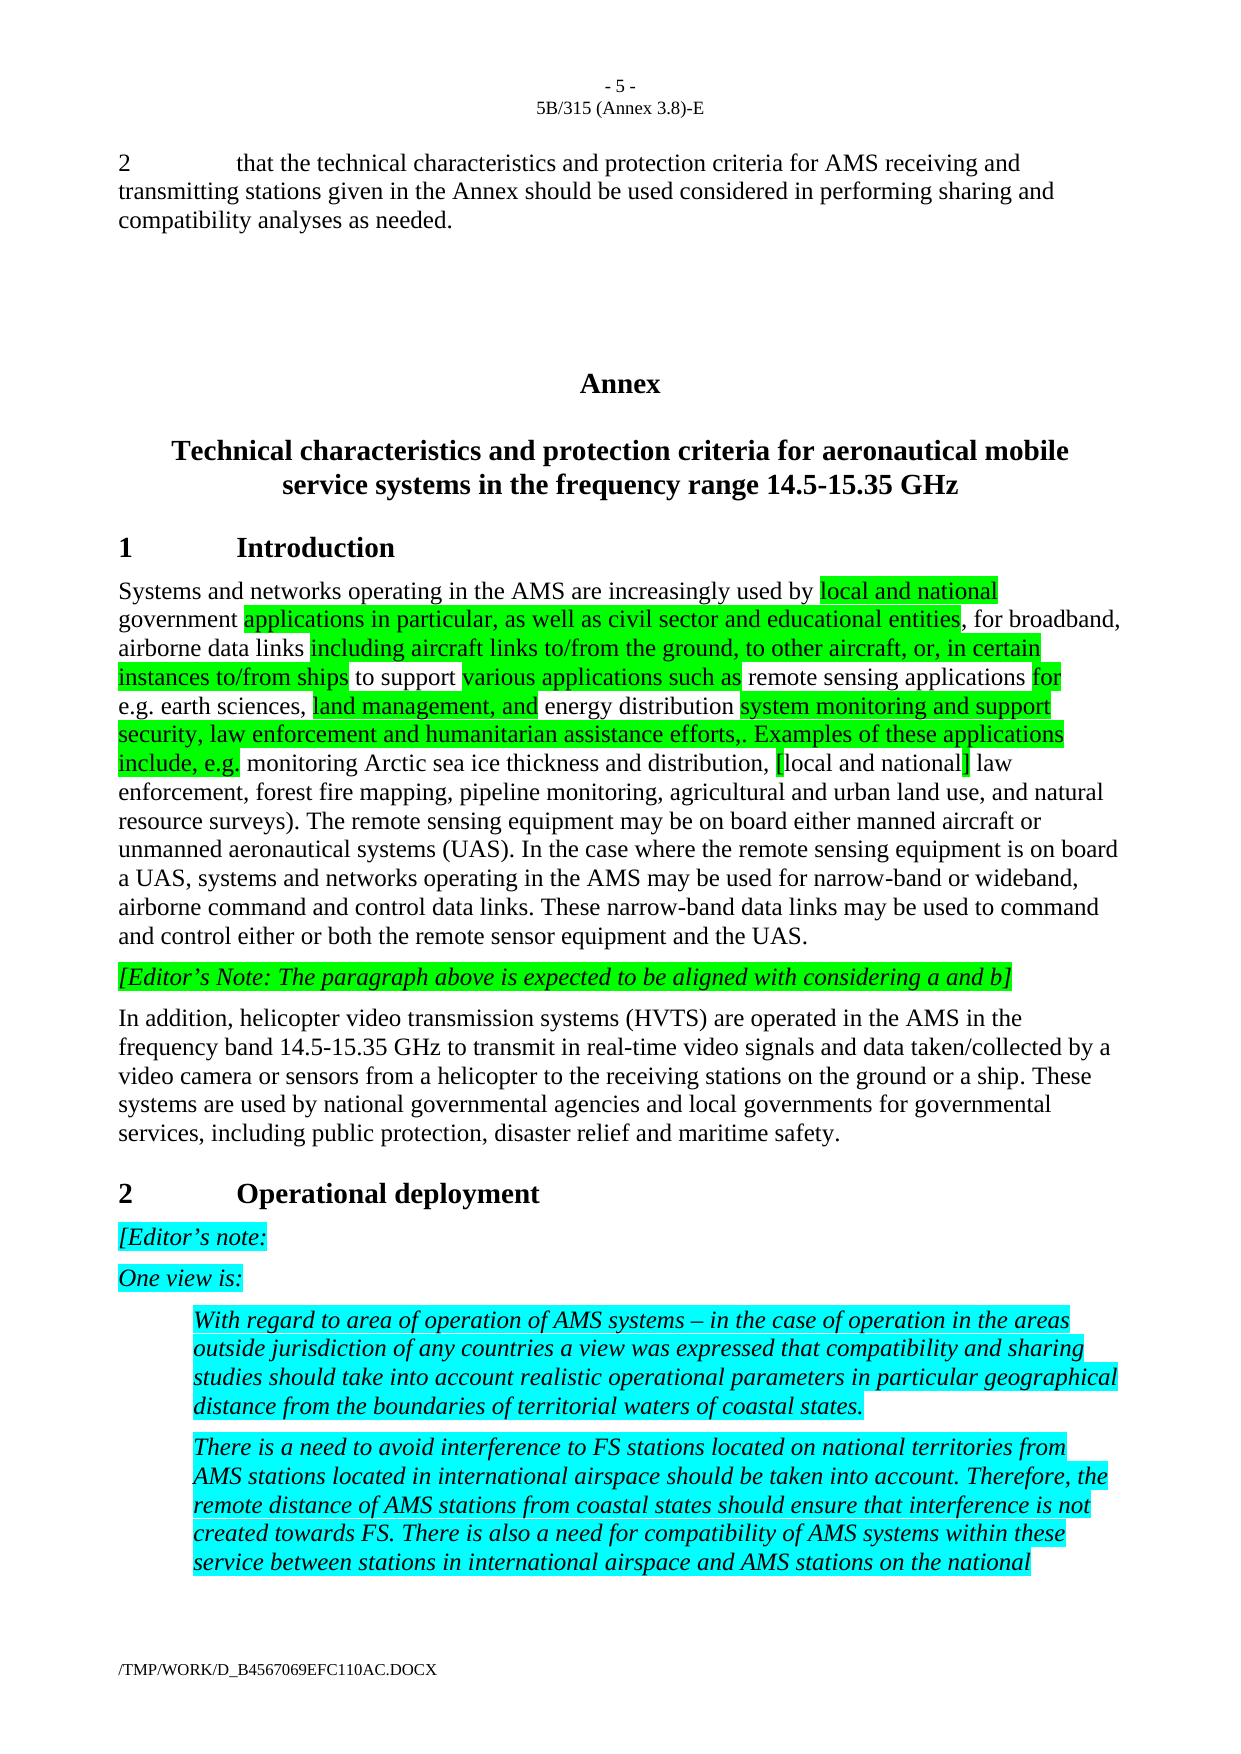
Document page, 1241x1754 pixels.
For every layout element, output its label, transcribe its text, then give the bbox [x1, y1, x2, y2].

subtitle 1 Introduction [118, 530, 1122, 563]
text Systems and networks operating in the AMS are increasingly used by governments, for broadband, airborne data links to support remote sensing applications e.g. earth sciences, energy distribution monitoring Arctic sea ice thickness and distribution, local and national law enforcement, forest fire mapping, pipeline monitoring, agricultural and urban land use, and natural resource surveys). The remote sensing equipment may be on board either manned aircraft or unmanned aeronautical systems (UAS). In the case where the remote sensing equipment is on board a UAS, systems and networks operating in the AMS may be used for narrow-band, airborne command and control data links. These narrow-band data links may be used to command and control either or both the remote sensor equipment and the UAS. [118, 576, 1122, 949]
text 2 that the technical characteristics and protection criteria for AMS receiving and transmitting stations given in the Annex should be in performing sharing and compatibility analyses as needed. [118, 148, 1122, 234]
subtitle 2 Operational deployment [118, 1176, 1122, 1210]
title Annex Technical characteristics and protection criteria for aeronautical mobile service systems in the frequency range 14.5-15.35 GHz [118, 366, 1122, 501]
